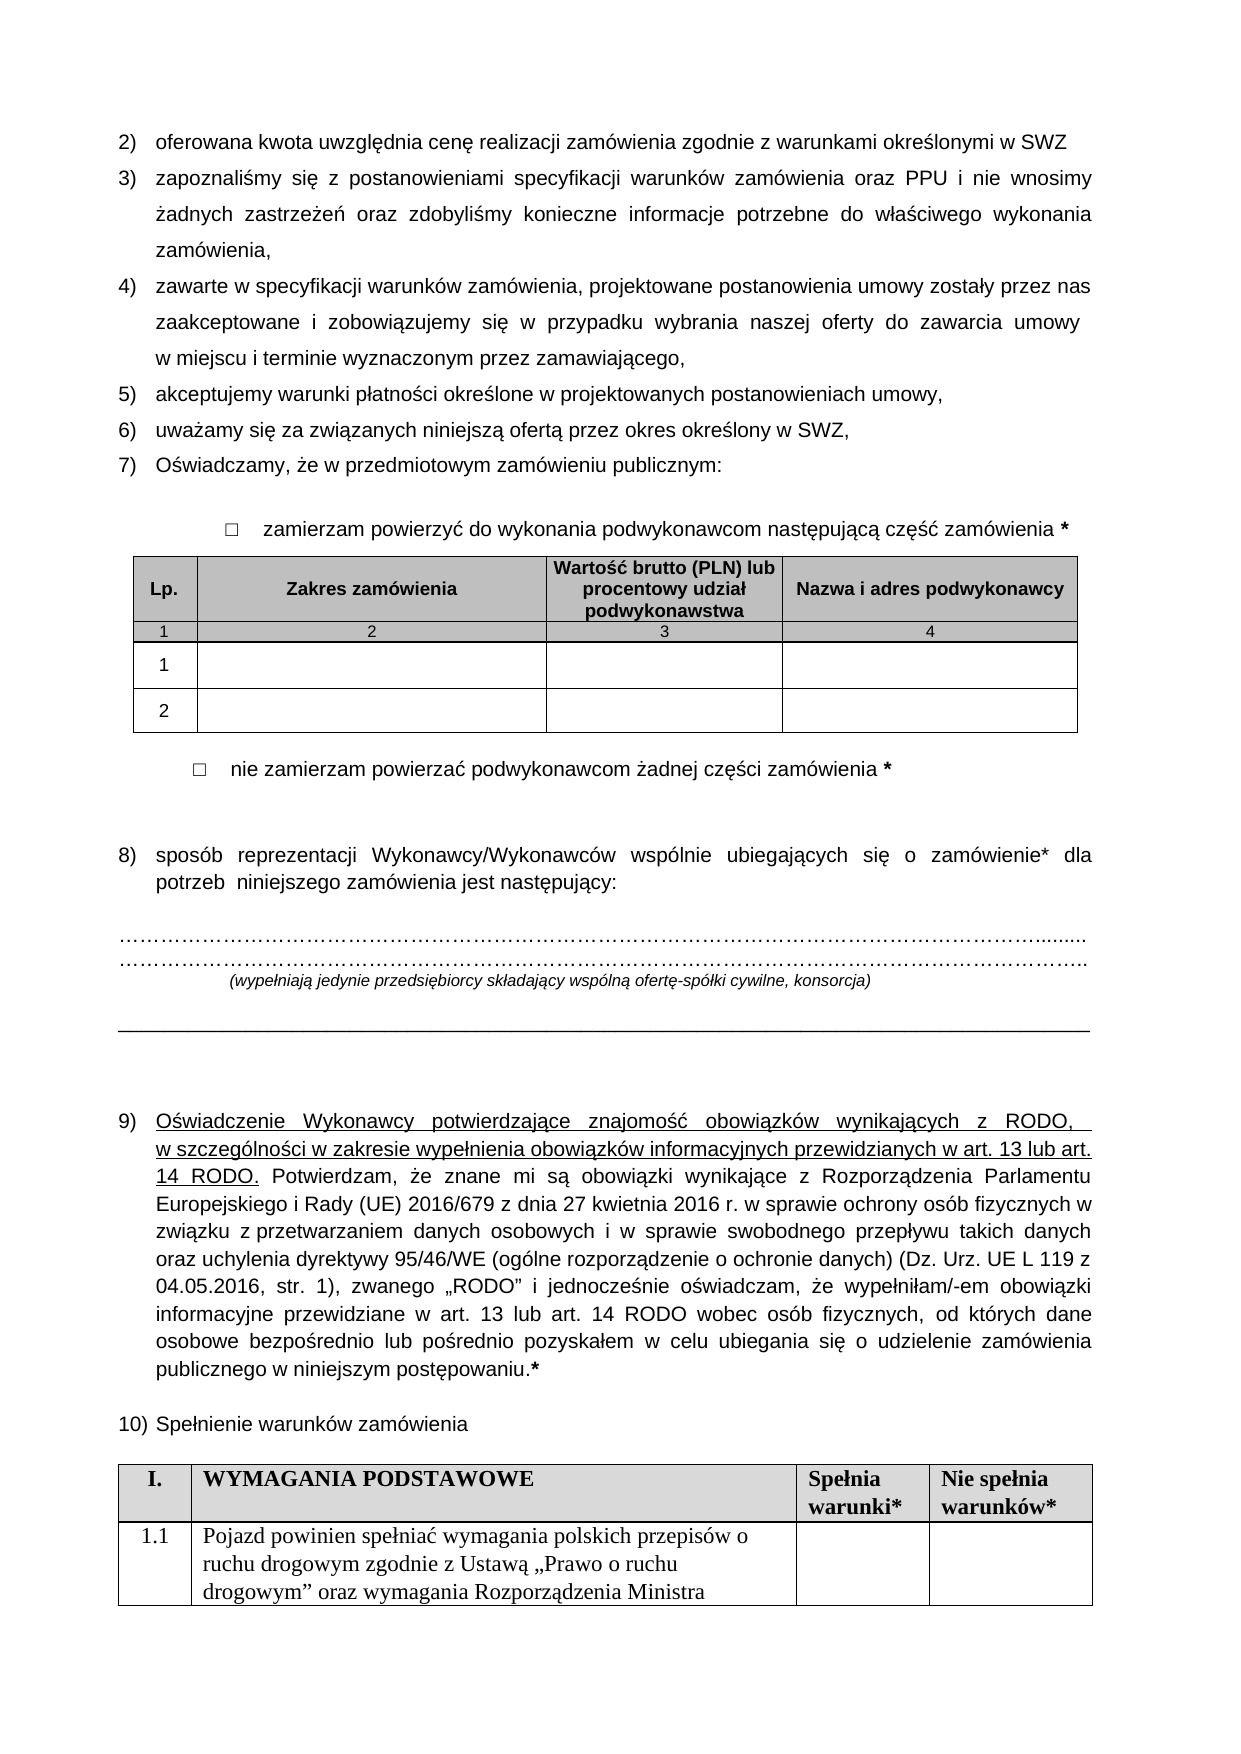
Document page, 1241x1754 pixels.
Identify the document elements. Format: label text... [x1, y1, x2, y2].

list akceptujemy warunki płatności określone w projektowanych postanowieniach umowy, [118, 381, 1092, 405]
table_header Lp. [134, 557, 197, 621]
table_header WYMAGANIA PODSTAWOWE [192, 1465, 796, 1521]
list zamierzam powierzyć do wykonania podwykonawcom następującą część zamówienia * [225, 517, 1092, 543]
table_cell [198, 643, 546, 688]
table_header Spełnia warunki* [797, 1465, 929, 1521]
list sposób reprezentacji Wykonawcy/Wykonawców wspólnie ubiegających się o zamówienie* dla potrzeb niniejszego zamówienia jest następujący: [118, 842, 1092, 894]
table_cell [783, 643, 1077, 688]
table_header I. [119, 1465, 191, 1521]
text (wypełniają jedynie przedsiębiorcy składający wspólną ofertę-spółki cywilne, konsorcja) [118, 970, 1092, 989]
table_cell 3 [547, 622, 782, 641]
table_cell 1.1 [119, 1523, 191, 1604]
table_cell 2 [134, 689, 197, 732]
table_cell [797, 1523, 929, 1604]
table_header Wartość brutto (PLN) lub procentowy udział podwykonawstwa [547, 557, 782, 621]
table_cell [547, 689, 782, 732]
text ____________________________________________________________________________________ [118, 1009, 1092, 1033]
table_cell [198, 689, 546, 732]
list zapoznaliśmy się z postanowieniami specyfikacji warunków zamówienia oraz PPU i nie wnosimy żadnych zastrzeżeń oraz zdobyliśmy konieczne informacje potrzebne do właściwego wykonania zamówienia, [118, 166, 1092, 262]
table_cell 2 [198, 622, 546, 641]
list nie zamierzam powierzać podwykonawcom żadnej części zamówienia * [193, 757, 1092, 783]
table_cell [783, 689, 1077, 732]
list zawarte w specyfikacji warunków zamówienia, projektowane postanowienia umowy zostały przez nas zaakceptowane i zobowiązujemy się w przypadku wybrania naszej oferty do zawarcia umowy w miejscu i terminie wyznaczonym przez zamawiającego, [118, 274, 1092, 369]
list Oświadczamy, że w przedmiotowym zamówieniu publicznym: [118, 453, 1092, 477]
table_header Nazwa i adres podwykonawcy [783, 557, 1077, 621]
text ……………………………………………………………………………………………………………………......... [118, 922, 1092, 946]
table_header Zakres zamówienia [198, 557, 546, 621]
text ………………………………………………………………………………………………………………………….. [118, 946, 1092, 970]
table_cell 1 [134, 643, 197, 688]
table_header Nie spełnia warunków* [930, 1465, 1092, 1521]
list uważamy się za związanych niniejszą ofertą przez okres określony w SWZ, [118, 417, 1092, 441]
table_cell 4 [783, 622, 1077, 641]
table_cell [547, 643, 782, 688]
list Oświadczenie Wykonawcy potwierdzające znajomość obowiązków wynikających z RODO, w szczególności w zakresie wypełnienia obowiązków informacyjnych przewidzianych w art. 13 lub art. 14 RODO. Potwierdzam, że znane mi są obowiązki wynikające z Rozporządzenia Parlamentu Europejskiego i Rady (UE) 2016/679 z dnia 27 kwietnia 2016 r. w sprawie ochrony osób fizycznych w związku z przetwarzaniem danych osobowych i w sprawie swobodnego przepływu takich danych oraz uchylenia dyrektywy 95/46/WE (ogólne rozporządzenie o ochronie danych) (Dz. Urz. UE L 119 z 04.05.2016, str. 1), zwanego „RODO” i jednocześnie oświadczam, że wypełniłam/-em obowiązki informacyjne przewidziane w art. 13 lub art. 14 RODO wobec osób fizycznych, od których dane osobowe bezpośrednio lub pośrednio pozyskałem w celu ubiegania się o udzielenie zamówienia publicznego w niniejszym postępowaniu.* [118, 1109, 1092, 1381]
table_cell [930, 1523, 1092, 1604]
list Spełnienie warunków zamówienia [118, 1412, 1092, 1436]
table_cell 1 [134, 622, 197, 641]
list oferowana kwota uwzględnia cenę realizacji zamówienia zgodnie z warunkami określonymi w SWZ [118, 130, 1092, 154]
